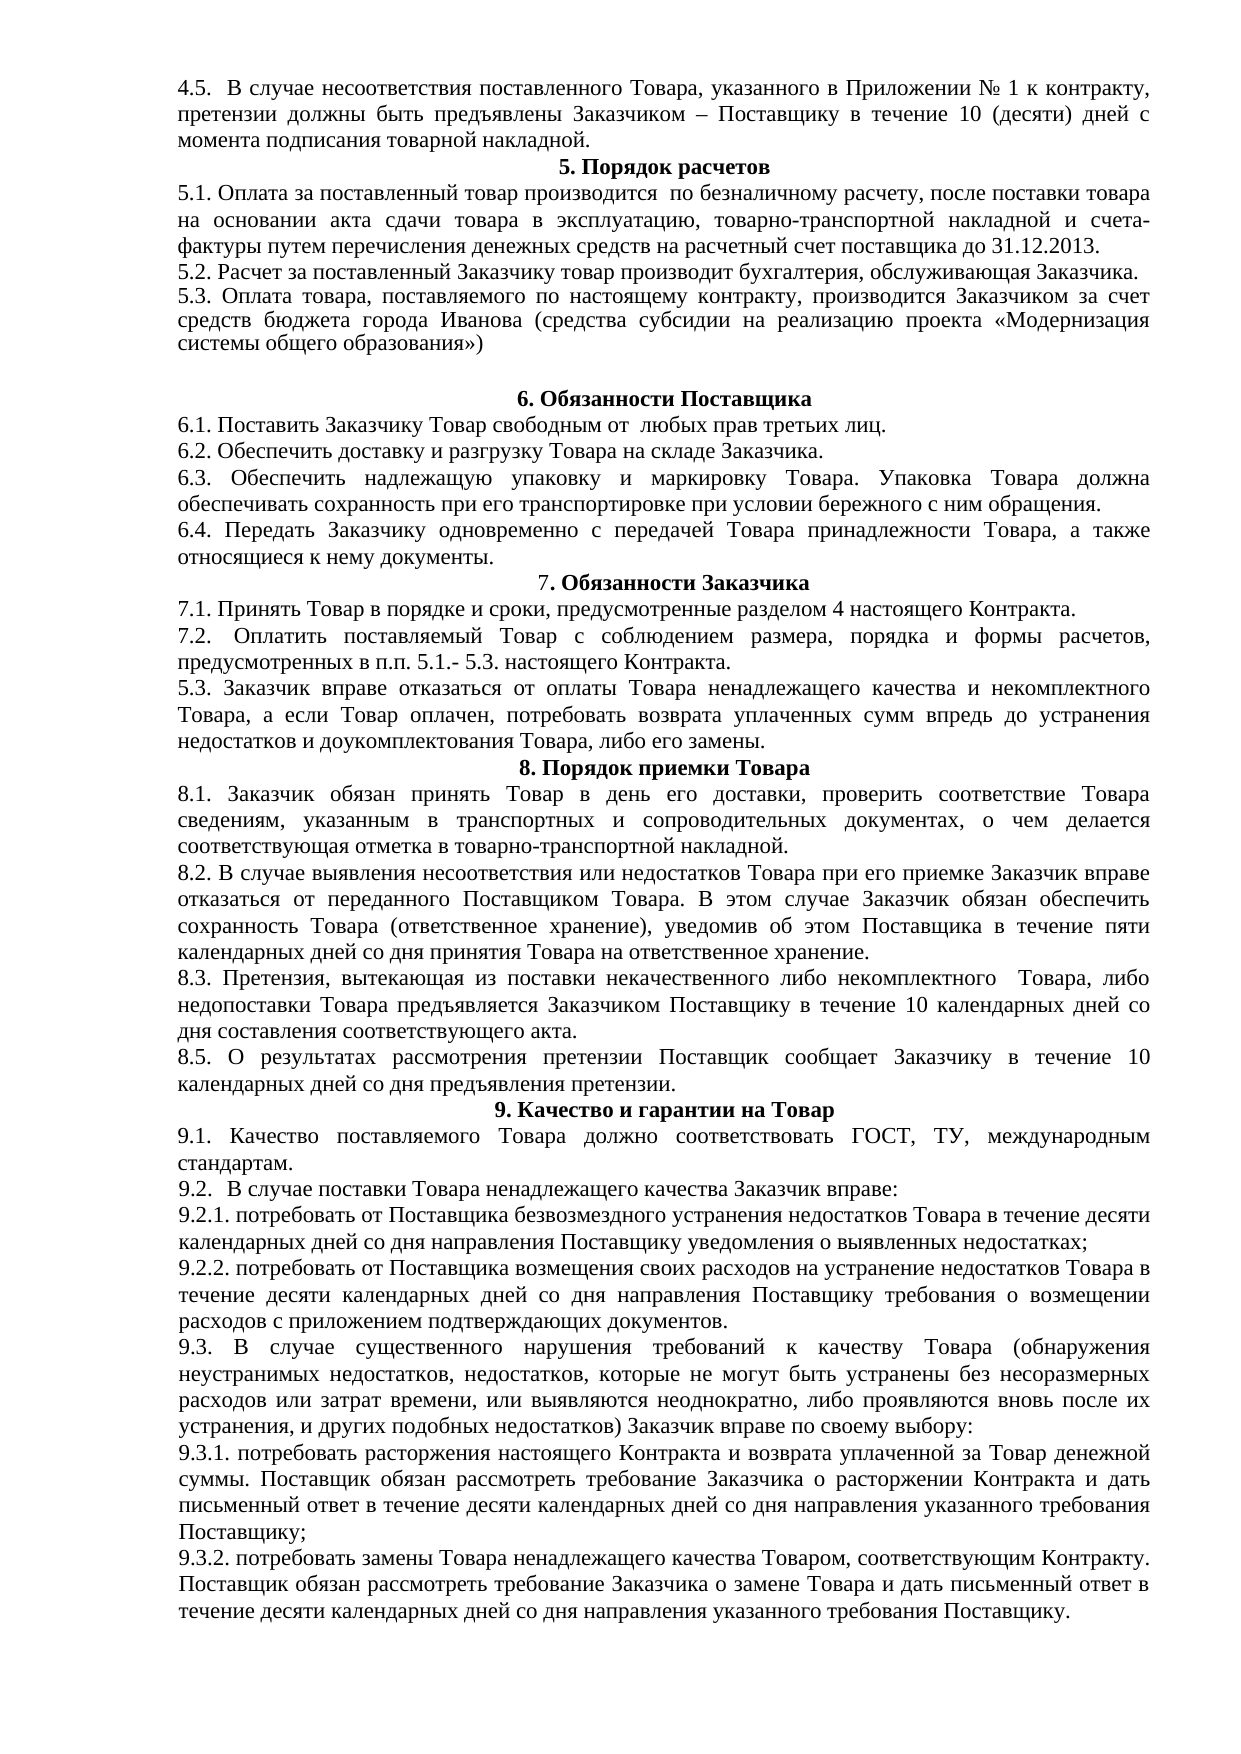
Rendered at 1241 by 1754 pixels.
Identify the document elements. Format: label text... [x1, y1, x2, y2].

text 9.3. В случае существенного нарушения требований к качеству Товара (обнаружения неустранимых недостатков, недостатков, которые не могут быть устранены без несоразмерных расходов или затрат времени, или выявляются неоднократно, либо проявляются вновь после их устранения, и других подобных недостатков) Заказчик вправе по своему выбору: [178, 1333, 1152, 1439]
text 6. Обязанности Поставщика [177, 384, 1152, 411]
text 6.3. Обеспечить надлежащую упаковку и маркировку Товара. Упаковка Товара должна обеспечивать сохранность при его транспортировке при условии бережного с ним обращения. [177, 464, 1152, 516]
text 6.2. Обеспечить доставку и разгрузку Товара на складе Заказчика. [177, 437, 1152, 464]
text 9.2.1. потребовать от Поставщика безвозмездного устранения недостатков Товара в течение десяти календарных дней со дня направления Поставщику уведомления о выявленных недостатках; [178, 1202, 1152, 1254]
text 8.2. В случае выявления несоответствия или недостатков Товара при его приемке Заказчик вправе отказаться от переданного Поставщиком Товара. В этом случае Заказчик обязан обеспечить сохранность Товара (ответственное хранение), уведомив об этом Поставщика в течение пяти календарных дней со дня принятия Товара на ответственное хранение. [177, 859, 1152, 964]
text 7.1. Принять Товар в порядке и сроки, предусмотренные разделом 4 настоящего Контракта. [177, 595, 1152, 622]
text 5.3. Заказчик вправе отказаться от оплаты Товара ненадлежащего качества и некомплектного Товара, а если Товар оплачен, потребовать возврата уплаченных сумм впредь до устранения недостатков и доукомплектования Товара, либо его замены. [177, 674, 1152, 753]
text 8.1. Заказчик обязан принять Товар в день его доставки, проверить соответствие Товара сведениям, указанным в транспортных и сопроводительных документах, о чем делается соответствующая отметка в товарно-транспортной накладной. [177, 780, 1152, 859]
text 8.5. О результатах рассмотрения претензии Поставщик сообщает Заказчику в течение 10 календарных дней со дня предъявления претензии. [177, 1043, 1152, 1096]
text 5.1. Оплата за поставленный товар производится по безналичному расчету, после поставки товара на основании акта сдачи товара в эксплуатацию, товарно-транспортной накладной и счета-фактуры путем перечисления денежных средств на расчетный счет поставщика до 31.12.2013. [177, 179, 1152, 258]
text 8. Порядок приемки Товара [177, 753, 1152, 780]
text 9. Качество и гарантии на Товар [177, 1096, 1152, 1122]
text 9.2.2. потребовать от Поставщика возмещения своих расходов на устранение недостатков Товара в течение десяти календарных дней со дня направления Поставщику требования о возмещении расходов с приложением подтверждающих документов. [178, 1254, 1152, 1333]
text 9.3.1. потребовать расторжения настоящего Контракта и возврата уплаченной за Товар денежной суммы. Поставщик обязан рассмотреть требование Заказчика о расторжении Контракта и дать письменный ответ в течение десяти календарных дней со дня направления указанного требования Поставщику; [178, 1439, 1152, 1544]
text 5. Порядок расчетов [177, 153, 1152, 179]
text 5.3. Оплата товара, поставляемого по настоящему контракту, производится Заказчиком за счет средств бюджета города Иванова (средства субсидии на реализацию проекта «Модернизация системы общего образования») [177, 285, 1152, 356]
text 7.2. Оплатить поставляемый Товар с соблюдением размера, порядка и формы расчетов, предусмотренных в п.п. 5.1.- 5.3. настоящего Контракта. [177, 622, 1152, 674]
text 8.3. Претензия, вытекающая из поставки некачественного либо некомплектного Товара, либо недопоставки Товара предъявляется Заказчиком Поставщику в течение 10 календарных дней со дня составления соответствующего акта. [177, 964, 1152, 1043]
text 6.4. Передать Заказчику одновременно с передачей Товара принадлежности Товара, а также относящиеся к нему документы. [177, 516, 1152, 569]
text 9.3.2. потребовать замены Товара ненадлежащего качества Товаром, соответствующим Контракту. Поставщик обязан рассмотреть требование Заказчика о замене Товара и дать письменный ответ в течение десяти календарных дней со дня направления указанного требования Поставщику. [178, 1544, 1152, 1623]
text 4.5. В случае несоответствия поставленного Товара, указанного в Приложении № 1 к контракту, претензии должны быть предъявлены Заказчиком – Поставщику в течение 10 (десяти) дней с момента подписания товарной накладной. [177, 74, 1152, 153]
text 5.2. Расчет за поставленный Заказчику товар производит бухгалтерия, обслуживающая Заказчика. [177, 258, 1152, 285]
text 9.1. Качество поставляемого Товара должно соответствовать ГОСТ, ТУ, международным стандартам. [177, 1122, 1152, 1175]
text 6.1. Поставить Заказчику Товар свободным от любых прав третьих лиц. [177, 411, 1152, 437]
text 9.2. В случае поставки Товара ненадлежащего качества Заказчик вправе: [178, 1175, 1152, 1202]
text 7. Обязанности Заказчика [177, 569, 1152, 595]
